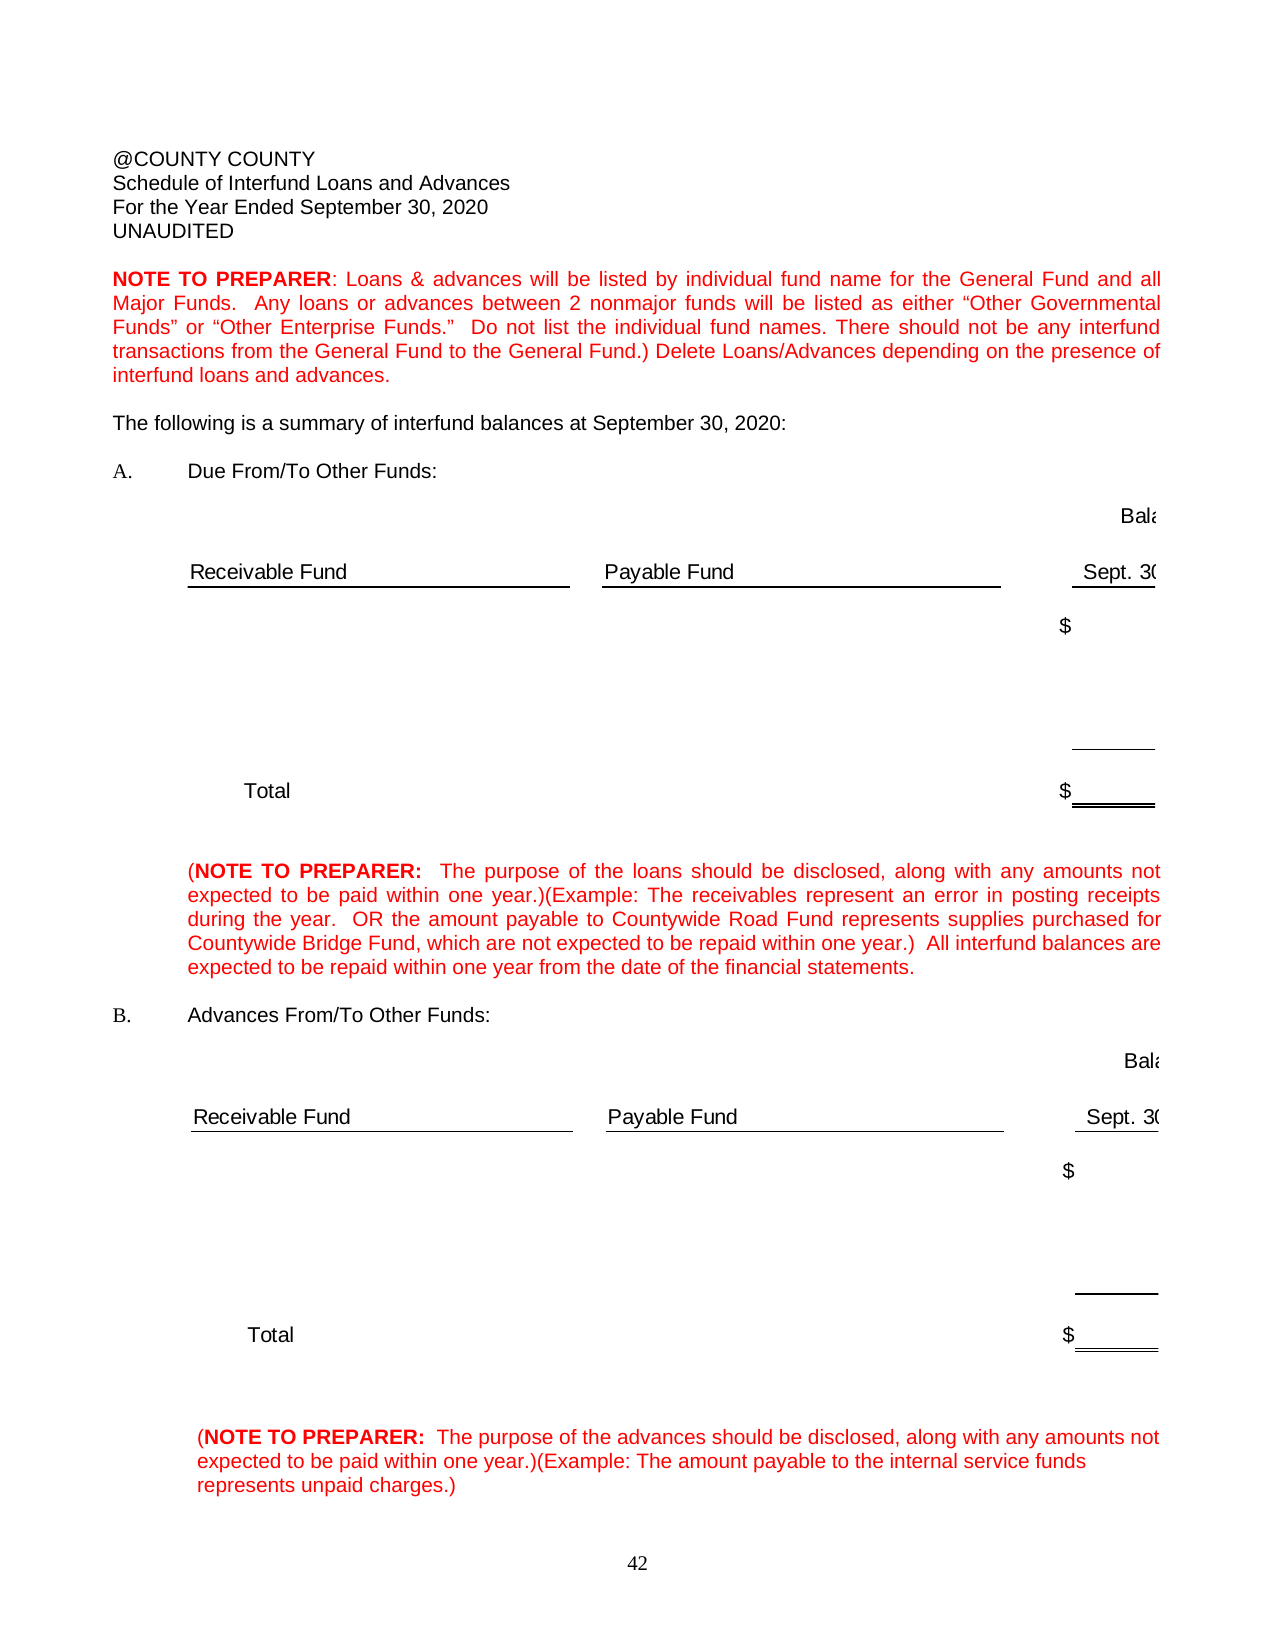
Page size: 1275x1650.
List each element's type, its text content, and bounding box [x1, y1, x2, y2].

text (NOTE TO PREPARER: The purpose of the advances should be disclosed, along with any amounts not expected to be paid within one year.)(Example: The amount payable to the internal service funds represents unpaid charges.) [197, 1425, 1162, 1497]
list Advances From/To Other Funds: [112, 1003, 1162, 1027]
subtitle Schedule of Interfund Loans and Advances [112, 171, 1162, 195]
text NOTE TO PREPARER: Loans & advances will be listed by individual fund name for the General Fund and all Major Funds. Any loans or advances between 2 nonmajor funds will be listed as either “Other Governmental Funds” or “Other Enterprise Funds.” Do not list the individual fund names. There should not be any interfund transactions from the General Fund to the General Fund.) Delete Loans/Advances depending on the presence of interfund loans and advances. [112, 267, 1162, 387]
text For the Year Ended September 30, 2020 [112, 195, 1162, 219]
text The following is a summary of interfund balances at September 30, 2020: [112, 411, 1162, 434]
text UNAUDITED [112, 219, 1162, 243]
list Due From/To Other Funds: [112, 458, 1162, 483]
text @COUNTY COUNTY [112, 147, 1162, 171]
text (NOTE TO PREPARER: The purpose of the loans should be disclosed, along with any amounts not expected to be paid within one year.)(Example: The receivables represent an error in posting receipts during the year. OR the amount payable to Countywide Road Fund represents supplies purchased for Countywide Bridge Fund, which are not expected to be repaid within one year.) All interfund balances are expected to be repaid within one year from the date of the financial statements. [187, 859, 1162, 979]
